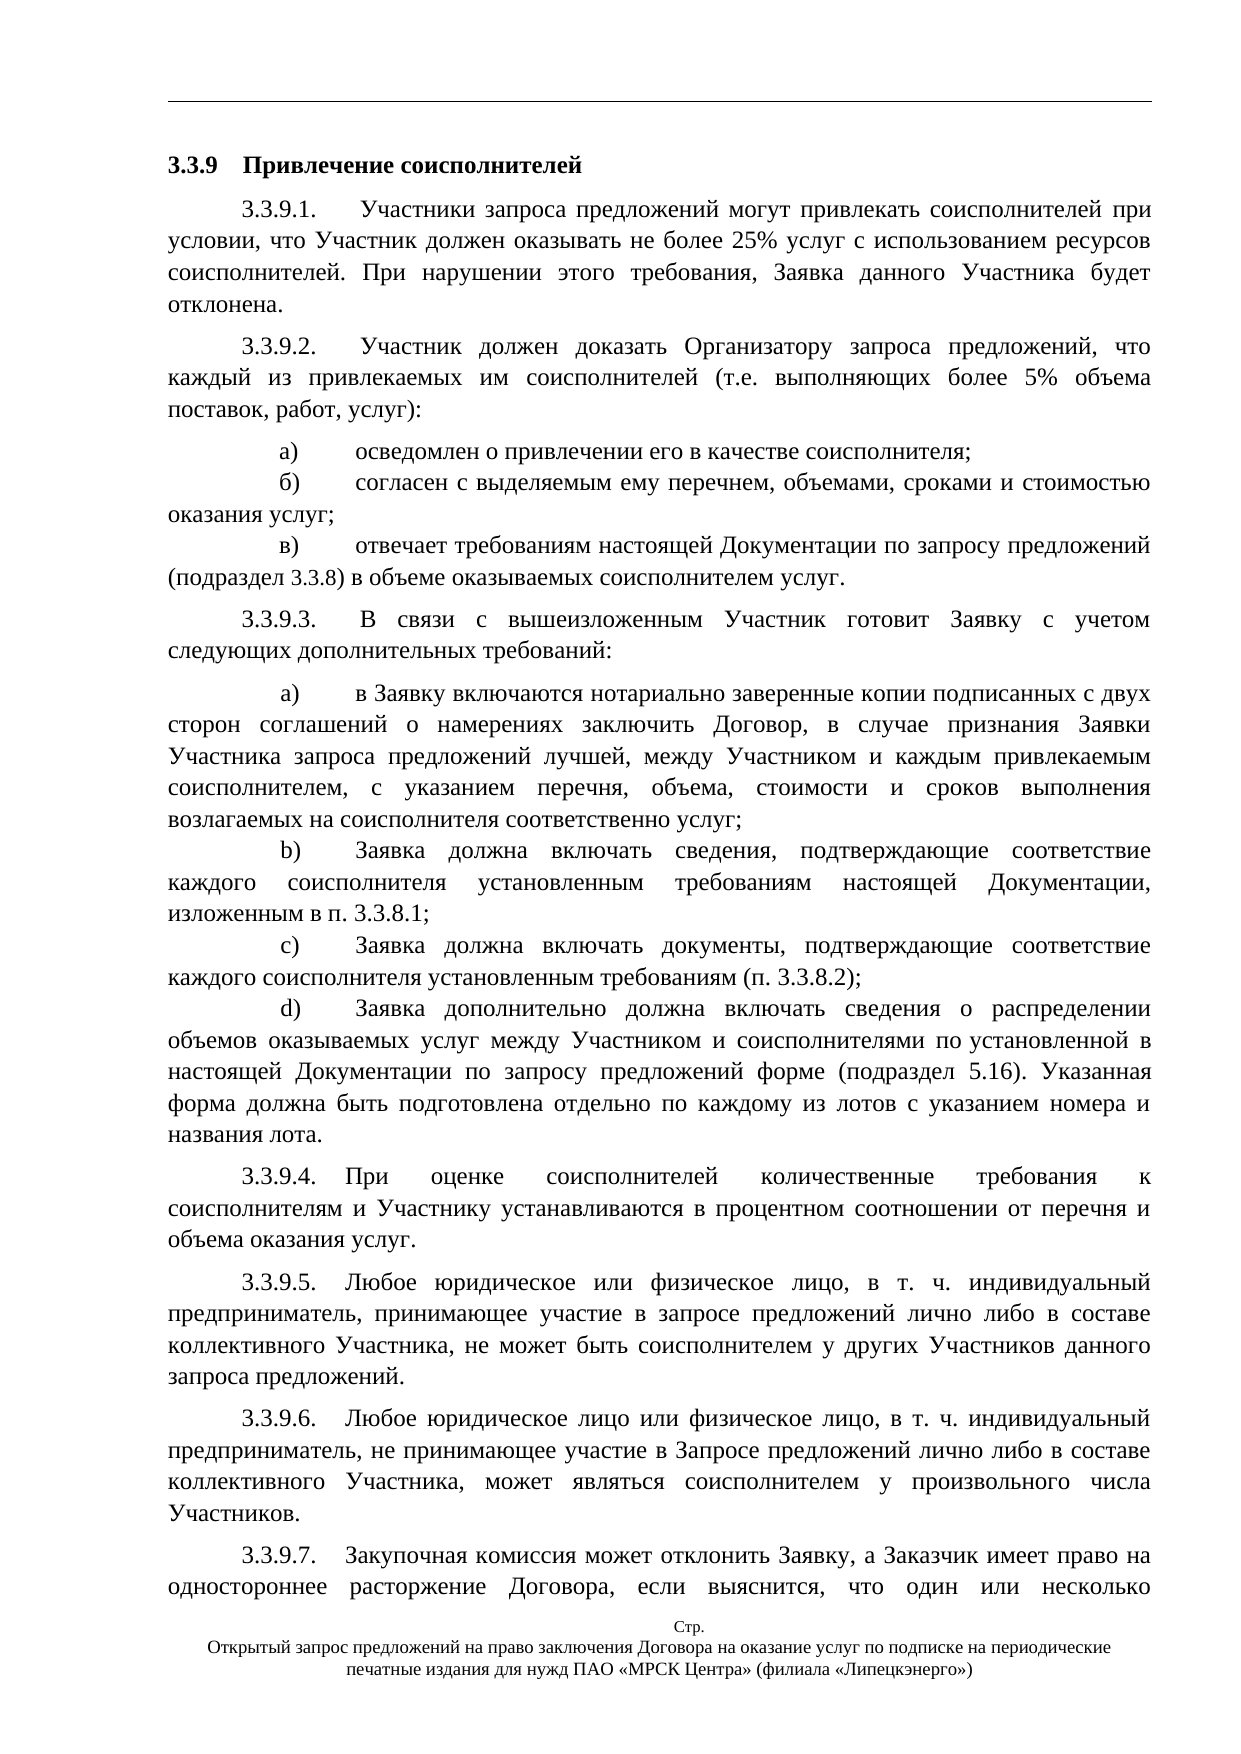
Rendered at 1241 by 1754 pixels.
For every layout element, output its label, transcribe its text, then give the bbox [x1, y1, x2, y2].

list Любое юридическое лицо или физическое лицо, в т. ч. индивидуальный предприниматель, не принимающее участие в Запросе предложений лично либо в составе коллективного Участника, может являться соисполнителем у произвольного числа Участников. [168, 1403, 1152, 1527]
list Любое юридическое или физическое лицо, в т. ч. индивидуальный предприниматель, принимающее участие в запросе предложений лично либо в составе коллективного Участника, не может быть соисполнителем у других Участников данного запроса предложений. [168, 1267, 1152, 1390]
list осведомлен о привлечении его в качестве соисполнителя; [168, 436, 1152, 464]
list Заявка дополнительно должна включать сведения о распределении объемов оказываемых услуг между Участником и соисполнителями по установленной в настоящей Документации по запросу предложений форме (подраздел 5.16). Указанная форма должна быть подготовлена отдельно по каждому из лотов с указанием номера и названия лота. [168, 993, 1152, 1148]
list Участники запроса предложений могут привлекать соисполнителей при условии, что Участник должен оказывать не более 25% услуг c использованием ресурсов соисполнителей. При нарушении этого требования, Заявка данного Участника будет отклонена. [168, 194, 1152, 317]
list Заявка должна включать документы, подтверждающие соответствие каждого соисполнителя установленным требованиям (п. 3.3.8.2); [168, 930, 1152, 990]
list отвечает требованиям настоящей Документации по запросу предложений (подраздел 3.3.8) в объеме оказываемых соисполнителем услуг. [168, 531, 1152, 591]
list В связи с вышеизложенным Участник готовит Заявку с учетом следующих дополнительных требований: [168, 604, 1152, 664]
list При оценке соисполнителей количественные требования к соисполнителям и Участнику устанавливаются в процентном соотношении от перечня и объема оказания услуг. [168, 1161, 1152, 1253]
list Заявка должна включать сведения, подтверждающие соответствие каждого соисполнителя установленным требованиям настоящей Документации, изложенным в п. 3.3.8.1; [168, 835, 1152, 927]
list согласен с выделяемым ему перечнем, объемами, сроками и стоимостью оказания услуг; [168, 467, 1152, 528]
subtitle Привлечение соисполнителей [168, 150, 1152, 179]
list Участник должен доказать Организатору запроса предложений, что каждый из привлекаемых им соисполнителей (т.е. выполняющих более 5% объема поставок, работ, услуг): [168, 331, 1152, 423]
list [168, 1540, 1152, 1600]
list в Заявку включаются нотариально заверенные копии подписанных с двух сторон соглашений о намерениях заключить Договор, в случае признания Заявки Участника запроса предложений лучшей, между Участником и каждым привлекаемым соисполнителем, с указанием перечня, объема, стоимости и сроков выполнения возлагаемых на соисполнителя соответственно услуг; [168, 678, 1152, 833]
